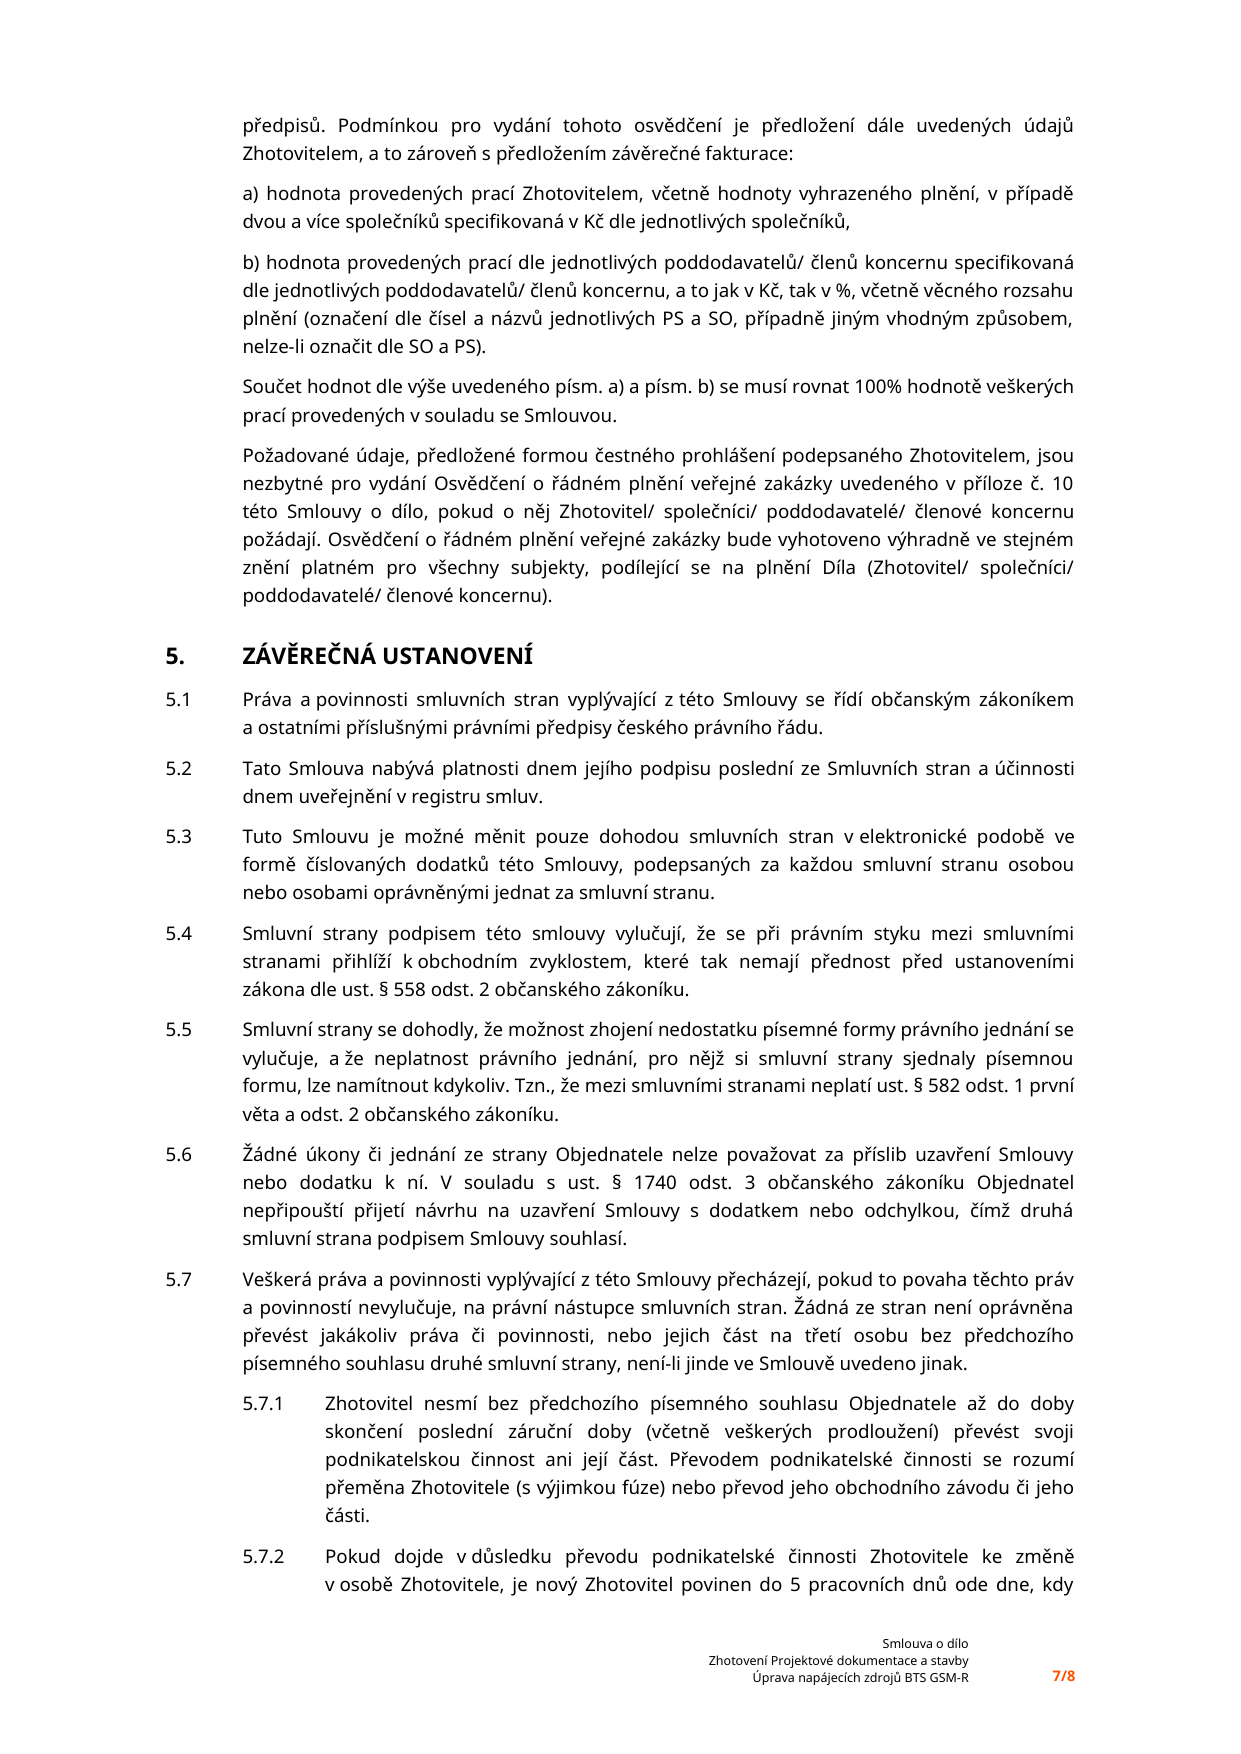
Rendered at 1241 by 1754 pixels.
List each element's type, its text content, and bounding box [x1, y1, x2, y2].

text Žádné úkony či jednání ze strany Objednatele nelze považovat za příslib uzavření Smlouvy nebo dodatku k ní. V souladu s ust. § 1740 odst. 3 občanského zákoníku Objednatel nepřipouští přijetí návrhu na uzavření Smlouvy s dodatkem nebo odchylkou, čímž druhá smluvní strana podpisem Smlouvy souhlasí. [165, 1141, 1075, 1251]
text Smluvní strany podpisem této smlouvy vylučují, že se při právním styku mezi smluvními stranami přihlíží k obchodním zvyklostem, které tak nemají přednost před ustanoveními zákona dle ust. § 558 odst. 2 občanského zákoníku. [165, 920, 1075, 1002]
text Smluvní strany se dohodly, že možnost zhojení nedostatku písemné formy právního jednání se vylučuje, a že neplatnost právního jednání, pro nějž si smluvní strany sjednaly písemnou formu, lze namítnout kdykoliv. Tzn., že mezi smluvními stranami neplatí ust. § 582 odst. 1 první věta a odst. 2 občanského zákoníku. [165, 1017, 1075, 1126]
list a) hodnota provedených prací Zhotovitelem, včetně hodnoty vyhrazeného plnění, v případě dvou a více společníků specifikovaná v Kč dle jednotlivých společníků, [242, 181, 1075, 234]
text Tato Smlouva nabývá platnosti dnem jejího podpisu poslední ze Smluvních stran a účinnosti dnem uveřejnění v registru smluv. [165, 755, 1075, 809]
list Požadované údaje, předložené formou čestného prohlášení podepsaného Zhotovitelem, jsou nezbytné pro vydání Osvědčení o řádném plnění veřejné zakázky uvedeného v příloze č. 10 této Smlouvy o dílo, pokud o něj Zhotovitel/ společníci/ poddodavatelé/ členové koncernu požádají. Osvědčení o řádném plnění veřejné zakázky bude vyhotoveno výhradně ve stejném znění platném pro všechny subjekty, podílející se na plnění Díla (Zhotovitel/ společníci/ poddodavatelé/ členové koncernu). [242, 442, 1075, 608]
list Zhotovitel nesmí bez předchozího písemného souhlasu Objednatele až do doby skončení poslední záruční doby (včetně veškerých prodloužení) převést svoji podnikatelskou činnost ani její část. Převodem podnikatelské činnosti se rozumí přeměna Zhotovitele (s výjimkou fúze) nebo převod jeho obchodního závodu či jeho části. [242, 1391, 1075, 1528]
text Práva a povinnosti smluvních stran vyplývající z této Smlouvy se řídí občanským zákoníkem a ostatními příslušnými právními předpisy českého právního řádu. [165, 687, 1075, 740]
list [242, 1543, 1075, 1597]
text ZÁVĚREČNÁ USTANOVENÍ [165, 640, 1075, 671]
text Tuto Smlouvu je možné měnit pouze dohodou smluvních stran v elektronické podobě ve formě číslovaných dodatků této Smlouvy, podepsaných za každou smluvní stranu osobou nebo osobami oprávněnými jednat za smluvní stranu. [165, 824, 1075, 905]
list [165, 112, 1075, 166]
list Součet hodnot dle výše uvedeného písm. a) a písm. b) se musí rovnat 100% hodnotě veškerých prací provedených v souladu se Smlouvou. [242, 374, 1075, 427]
list b) hodnota provedených prací dle jednotlivých poddodavatelů/ členů koncernu specifikovaná dle jednotlivých poddodavatelů/ členů koncernu, a to jak v Kč, tak v %, včetně věcného rozsahu plnění (označení dle čísel a názvů jednotlivých PS a SO, případně jiným vhodným způsobem, nelze-li označit dle SO a PS). [242, 249, 1075, 359]
list Veškerá práva a povinnosti vyplývající z této Smlouvy přecházejí, pokud to povaha těchto práv a povinností nevylučuje, na právní nástupce smluvních stran. Žádná ze stran není oprávněna převést jakákoliv práva či povinnosti, nebo jejich část na třetí osobu bez předchozího písemného souhlasu druhé smluvní strany, není-li jinde ve Smlouvě uvedeno jinak. [165, 1266, 1075, 1376]
